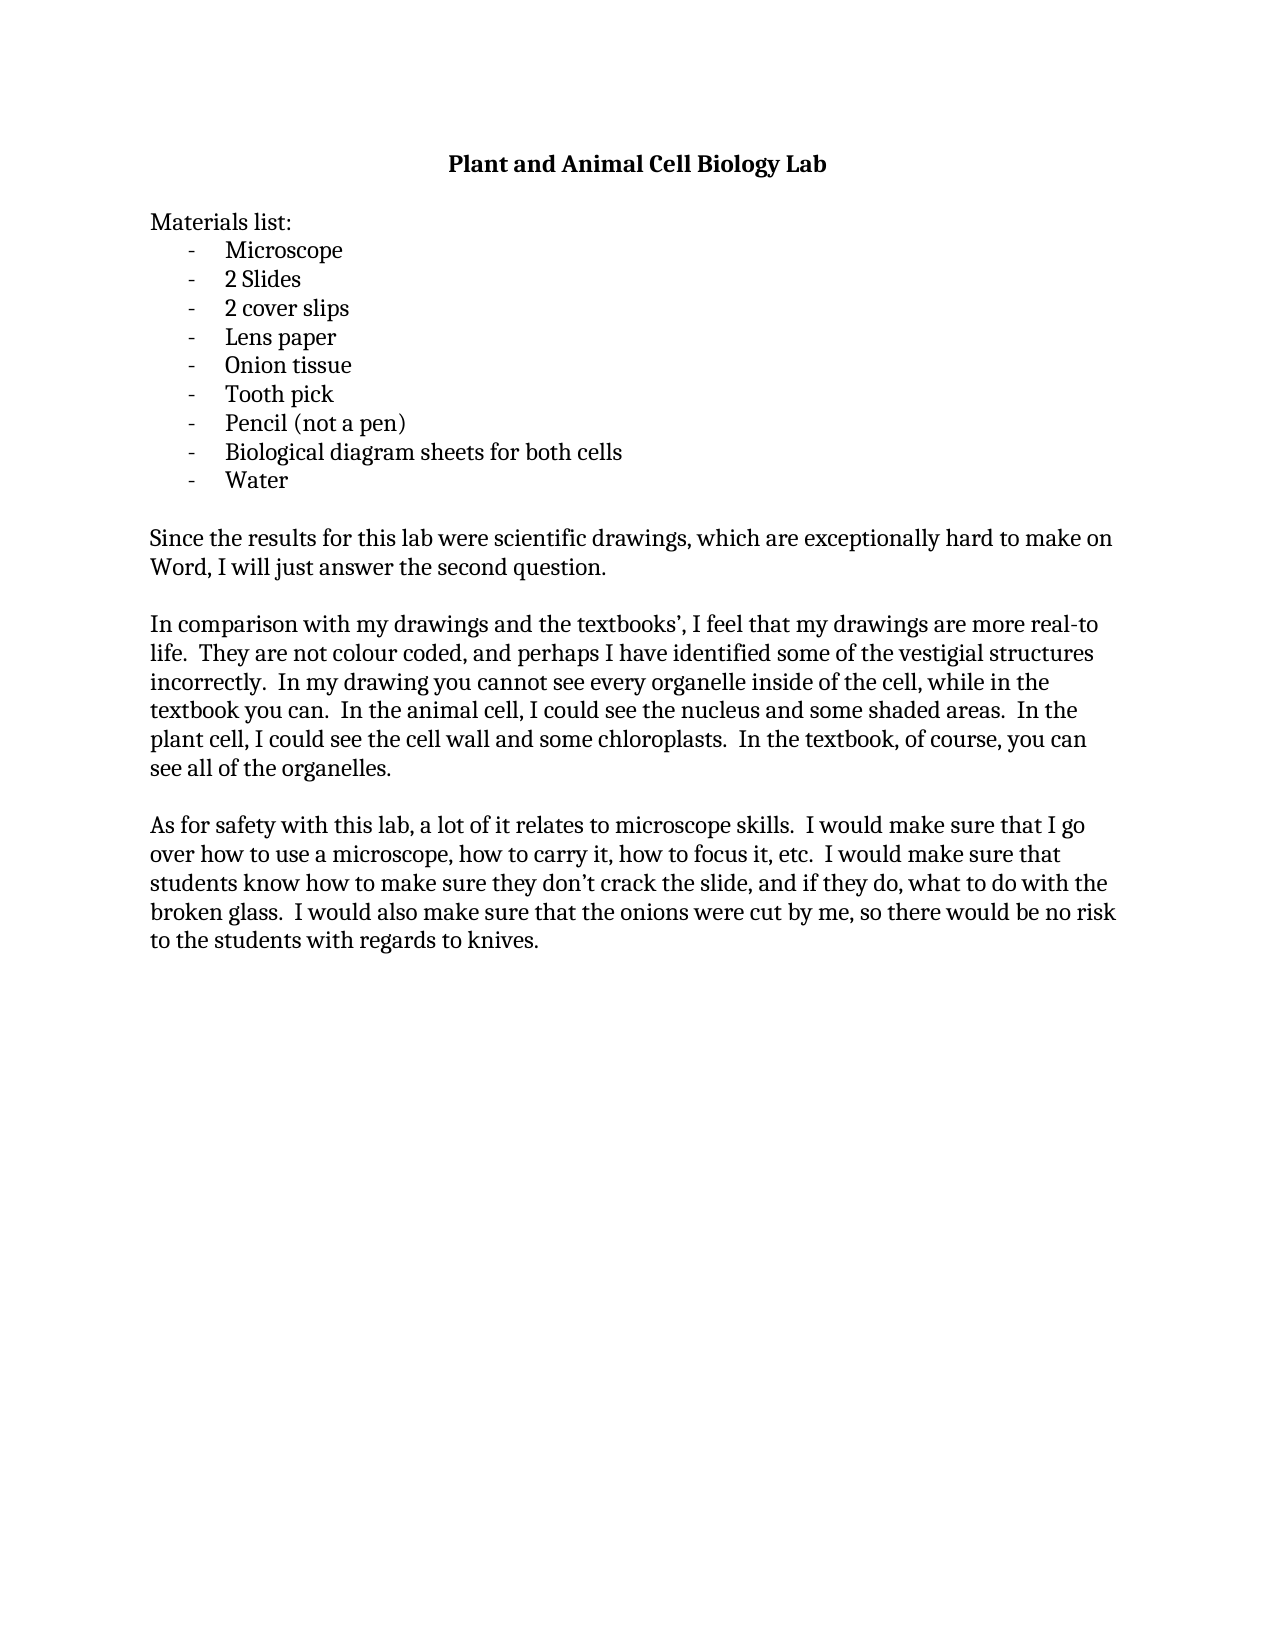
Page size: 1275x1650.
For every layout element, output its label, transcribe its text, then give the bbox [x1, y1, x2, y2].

text Since the results for this lab were scientific drawings, which are exceptionally hard to make on Word, I will just answer the second question. [150, 524, 1125, 581]
text As for safety with this lab, a lot of it relates to microscope skills. I would make sure that I go over how to use a microscope, how to carry it, how to focus it, etc. I would make sure that students know how to make sure they don’t crack the slide, and if they do, what to do with the broken glass. I would also make sure that the onions were cut by me, so there would be no risk to the students with regards to knives. [150, 811, 1125, 955]
list Microscope [187, 236, 1125, 265]
list Tooth pick [187, 380, 1125, 409]
list Onion tissue [187, 351, 1125, 380]
list Biological diagram sheets for both cells [187, 437, 1125, 466]
list Pencil (not a pen) [187, 409, 1125, 437]
text Materials list: [150, 207, 1125, 236]
text Plant and Animal Cell Biology Lab [150, 150, 1125, 179]
list 2 Slides [187, 265, 1125, 294]
list Lens paper [187, 322, 1125, 351]
list Water [187, 466, 1125, 495]
list 2 cover slips [187, 294, 1125, 322]
text In comparison with my drawings and the textbooks’, I feel that my drawings are more real-to life. They are not colour coded, and perhaps I have identified some of the vestigial structures incorrectly. In my drawing you cannot see every organelle inside of the cell, while in the textbook you can. In the animal cell, I could see the nucleus and some shaded areas. In the plant cell, I could see the cell wall and some chloroplasts. In the textbook, of course, you can see all of the organelles. [150, 610, 1125, 782]
